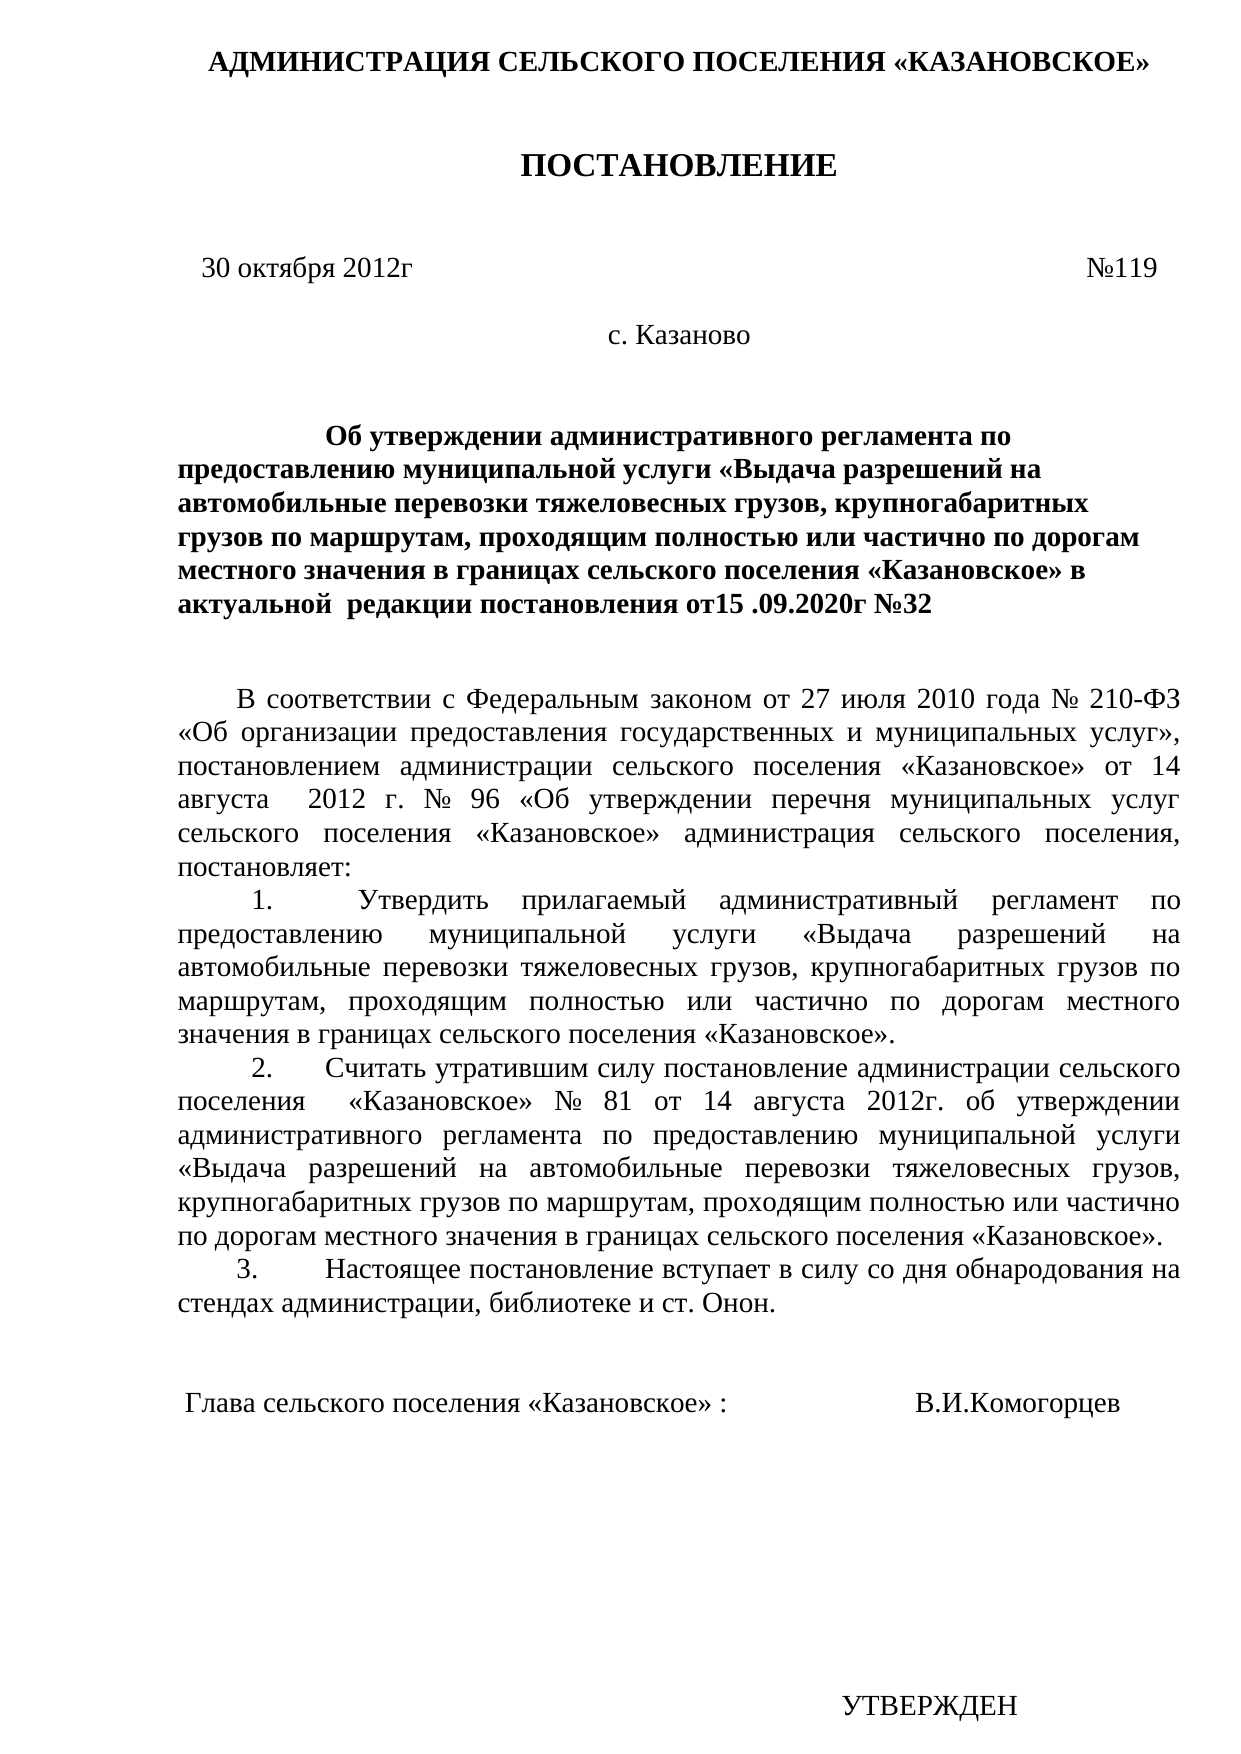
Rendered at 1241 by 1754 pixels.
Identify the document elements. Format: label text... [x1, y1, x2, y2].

title Считать утратившим силу постановление администрации сельского поселения «Казановское» № 81 от 14 августа 2012г. об утверждении административного регламента по предоставлению муниципальной услуги «Выдача разрешений на автомобильные перевозки тяжеловесных грузов, крупногабаритных грузов по маршрутам, проходящим полностью или частично по дорогам местного значения в границах сельского поселения «Казановское». [177, 1050, 1181, 1251]
title Настоящее постановление вступает в силу со дня обнародования на стендах администрации, библиотеке и ст. Онон. [177, 1251, 1181, 1318]
text АДМИНИСТРАЦИЯ СЕЛЬСКОГО ПОСЕЛЕНИЯ «КАЗАНОВСКОЕ» [177, 44, 1181, 78]
text В соответствии с Федеральным законом от 27 июля 2010 года № 210-ФЗ «Об организации предоставления государственных и муниципальных услуг», постановлением администрации сельского поселения «Казановское» от 14 августа 2012 г. № 96 «Об утверждении перечня муниципальных услуг сельского поселения «Казановское» администрация сельского поселения, постановляет: [177, 681, 1181, 882]
text 30 октября 2012г №119 [177, 250, 1181, 284]
text ПОСТАНОВЛЕНИЕ [177, 145, 1181, 183]
title Глава сельского поселения «Казановское» : В.И.Комогорцев [177, 1385, 1181, 1419]
title Об утверждении административного регламента по предоставлению муниципальной услуги «Выдача разрешений на автомобильные перевозки тяжеловесных грузов, крупногабаритных грузов по маршрутам, проходящим полностью или частично по дорогам местного значения в границах сельского поселения «Казановское» в актуальной редакции постановления от15 .09.2020г №32 [177, 418, 1181, 619]
list Утвердить прилагаемый административный регламент по предоставлению муниципальной услуги «Выдача разрешений на автомобильные перевозки тяжеловесных грузов, крупногабаритных грузов по маршрутам, проходящим полностью или частично по дорогам местного значения в границах сельского поселения «Казановское». [177, 882, 1181, 1050]
title УТВЕРЖДЕН [177, 1688, 1181, 1721]
text с. Казаново [177, 317, 1181, 351]
